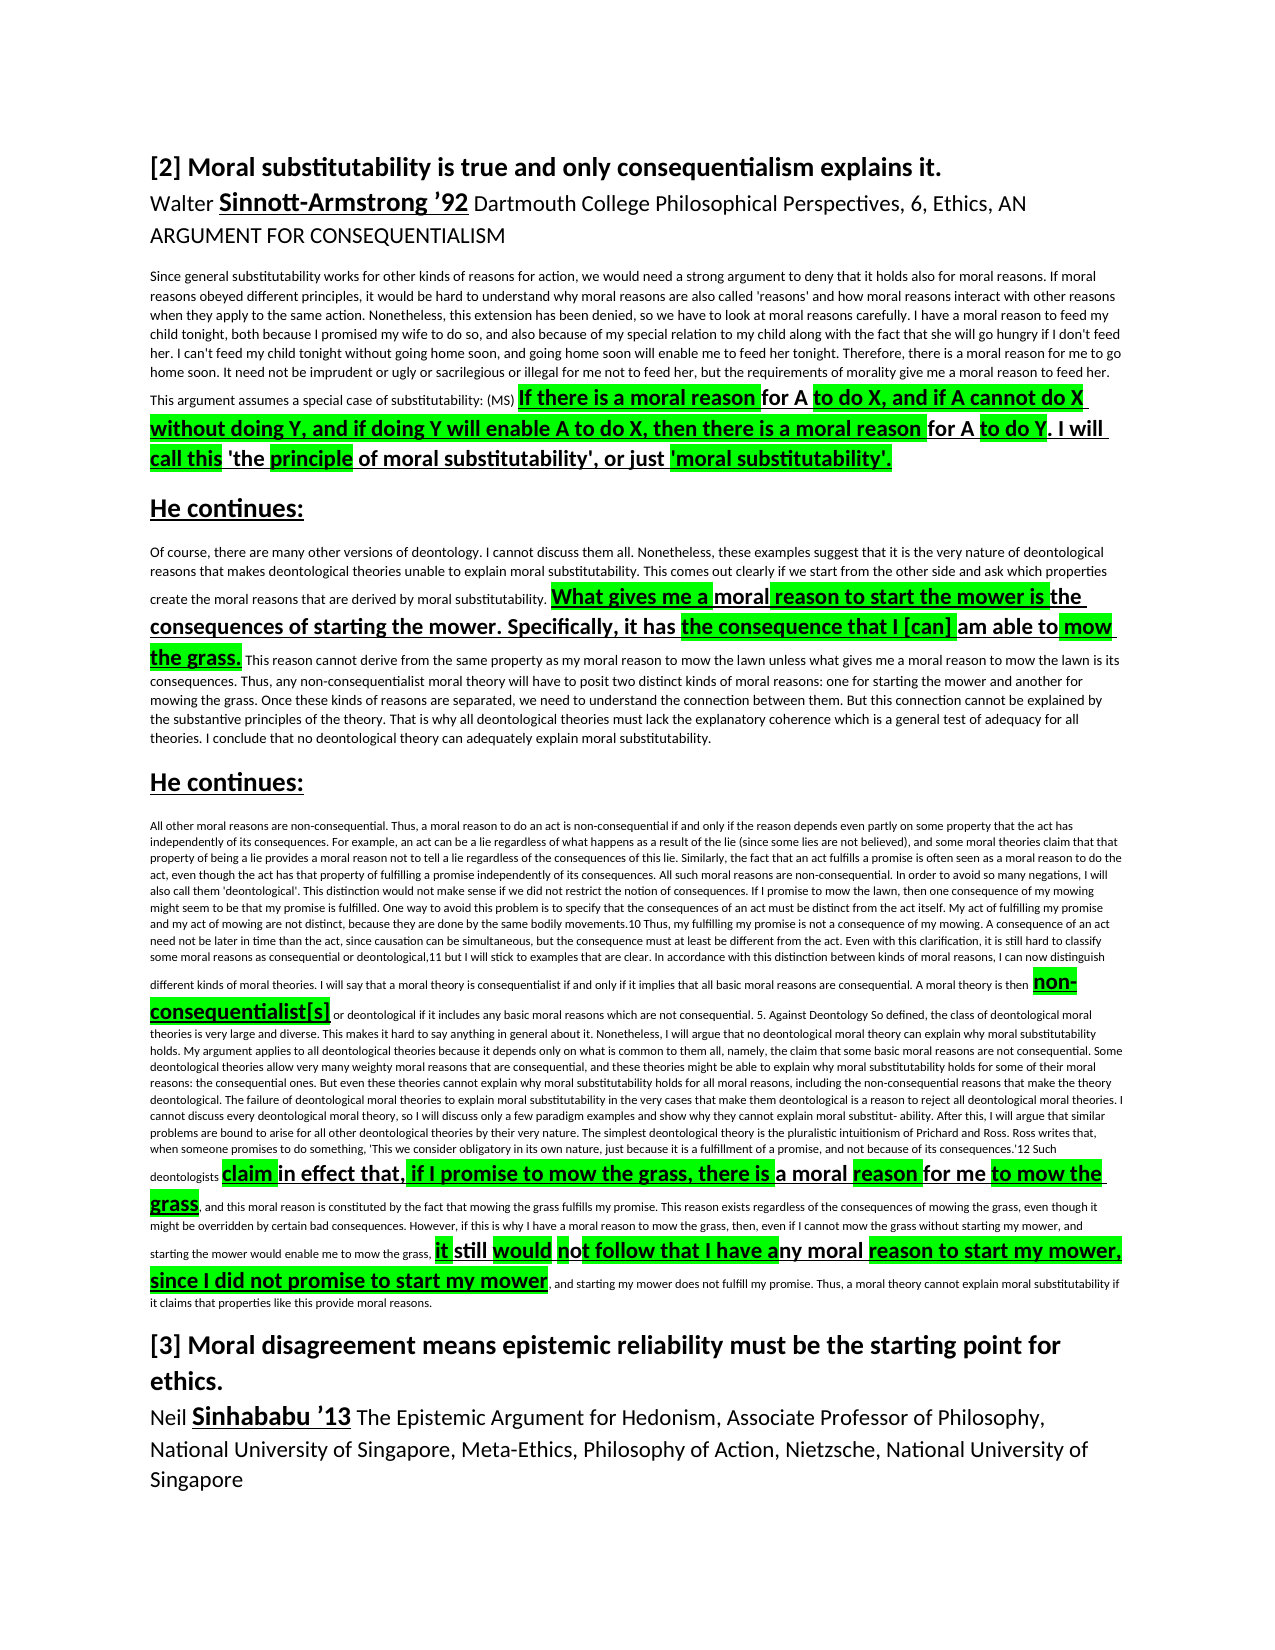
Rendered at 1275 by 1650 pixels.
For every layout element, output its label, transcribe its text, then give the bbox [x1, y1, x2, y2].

text Neil Sinhababu ’13 The Epistemic Argument for Hedonism, Associate Professor of Philosophy, National University of Singapore, Meta-Ethics, Philosophy of Action, Nietzsche, National University of Singapore [150, 1399, 1125, 1493]
text He continues: [150, 491, 1125, 524]
subtitle [2] Moral substitutability is true and only consequentialism explains it. [150, 150, 1125, 183]
text Of course, there are many other versions of deontology. I cannot discuss them all. Nonetheless, these examples suggest that it is the very nature of deontological reasons that makes deontological theories unable to explain moral substitutability. This comes out clearly if we start from the other side and ask which properties create the moral reasons that are derived by moral substitutability. What gives me a moral reason to start the mower is the consequences of starting the mower. Specifically, it has the consequence that I [can] am able to mow the grass. This reason cannot derive from the same property as my moral reason to mow the lawn unless what gives me a moral reason to mow the lawn is its consequences. Thus, any non-consequentialist moral theory will have to posit two distinct kinds of moral reasons: one for starting the mower and another for mowing the grass. Once these kinds of reasons are separated, we need to understand the connection between them. But this connection cannot be explained by the substantive principles of the theory. That is why all deontological theories must lack the explanatory coherence which is a general test of adequacy for all theories. I conclude that no deontological theory can adequately explain moral substitutability. [150, 543, 1125, 747]
text Walter Sinnott-Armstrong ’92 Dartmouth College Philosophical Perspectives, 6, Ethics, AN ARGUMENT FOR CONSEQUENTIALISM [150, 186, 1125, 249]
text Since general substitutability works for other kinds of reasons for action, we would need a strong argument to deny that it holds also for moral reasons. If moral reasons obeyed different principles, it would be hard to understand why moral reasons are also called 'reasons' and how moral reasons interact with other reasons when they apply to the same action. Nonetheless, this extension has been denied, so we have to look at moral reasons carefully. I have a moral reason to feed my child tonight, both because I promised my wife to do so, and also because of my special relation to my child along with the fact that she will go hungry if I don't feed her. I can't feed my child tonight without going home soon, and going home soon will enable me to feed her tonight. Therefore, there is a moral reason for me to go home soon. It need not be imprudent or ugly or sacrilegious or illegal for me not to feed her, but the requirements of morality give me a moral reason to feed her. This argument assumes a special case of substitutability: (MS) If there is a moral reason for A to do X, and if A cannot do X without doing Y, and if doing Y will enable A to do X, then there is a moral reason for A to do Y. I will call this 'the principle of moral substitutability', or just 'moral substitutability'. [150, 268, 1125, 472]
text All other moral reasons are non-consequential. Thus, a moral reason to do an act is non-consequential if and only if the reason depends even partly on some property that the act has independently of its consequences. For example, an act can be a lie regardless of what happens as a result of the lie (since some lies are not believed), and some moral theories claim that that property of being a lie provides a moral reason not to tell a lie regardless of the consequences of this lie. Similarly, the fact that an act fulfills a promise is often seen as a moral reason to do the act, even though the act has that property of fulfilling a promise independently of its consequences. All such moral reasons are non-consequential. In order to avoid so many negations, I will also call them 'deontological'. This distinction would not make sense if we did not restrict the notion of consequences. If I promise to mow the lawn, then one consequence of my mowing might seem to be that my promise is fulfilled. One way to avoid this problem is to specify that the consequences of an act must be distinct from the act itself. My act of fulfilling my promise and my act of mowing are not distinct, because they are done by the same bodily movements.10 Thus, my fulfilling my promise is not a consequence of my mowing. A consequence of an act need not be later in time than the act, since causation can be simultaneous, but the consequence must at least be different from the act. Even with this clarification, it is still hard to classify some moral reasons as consequential or deontological,11 but I will stick to examples that are clear. In accordance with this distinction between kinds of moral reasons, I can now distinguish different kinds of moral theories. I will say that a moral theory is consequentialist if and only if it implies that all basic moral reasons are consequential. A moral theory is then non-consequentialist[s] or deontological if it includes any basic moral reasons which are not consequential. 5. Against Deontology So defined, the class of deontological moral theories is very large and diverse. This makes it hard to say anything in general about it. Nonetheless, I will argue that no deontological moral theory can explain why moral substitutability holds. My argument applies to all deontological theories because it depends only on what is common to them all, namely, the claim that some basic moral reasons are not consequential. Some deontological theories allow very many weighty moral reasons that are consequential, and these theories might be able to explain why moral substitutability holds for some of their moral reasons: the consequential ones. But even these theories cannot explain why moral substitutability holds for all moral reasons, including the non-consequential reasons that make the theory deontological. The failure of deontological moral theories to explain moral substitutability in the very cases that make them deontological is a reason to reject all deontological moral theories. I cannot discuss every deontological moral theory, so I will discuss only a few paradigm examples and show why they cannot explain moral substitut- ability. After this, I will argue that similar problems are bound to arise for all other deontological theories by their very nature. The simplest deontological theory is the pluralistic intuitionism of Prichard and Ross. Ross writes that, when someone promises to do something, 'This we consider obligatory in its own nature, just because it is a fulfillment of a promise, and not because of its consequences.'12 Such deontologists claim in effect that, if I promise to mow the grass, there is a moral reason for me to mow the grass, and this moral reason is constituted by the fact that mowing the grass fulfills my promise. This reason exists regardless of the consequences of mowing the grass, even though it might be overridden by certain bad consequences. However, if this is why I have a moral reason to mow the grass, then, even if I cannot mow the grass without starting my mower, and starting the mower would enable me to mow the grass, it still would not follow that I have any moral reason to start my mower, since I did not promise to start my mower, and starting my mower does not fulfill my promise. Thus, a moral theory cannot explain moral substitutability if it claims that properties like this provide moral reasons. [150, 818, 1125, 1311]
text He continues: [150, 765, 1125, 798]
subtitle [3] Moral disagreement means epistemic reliability must be the starting point for ethics. [150, 1328, 1125, 1397]
